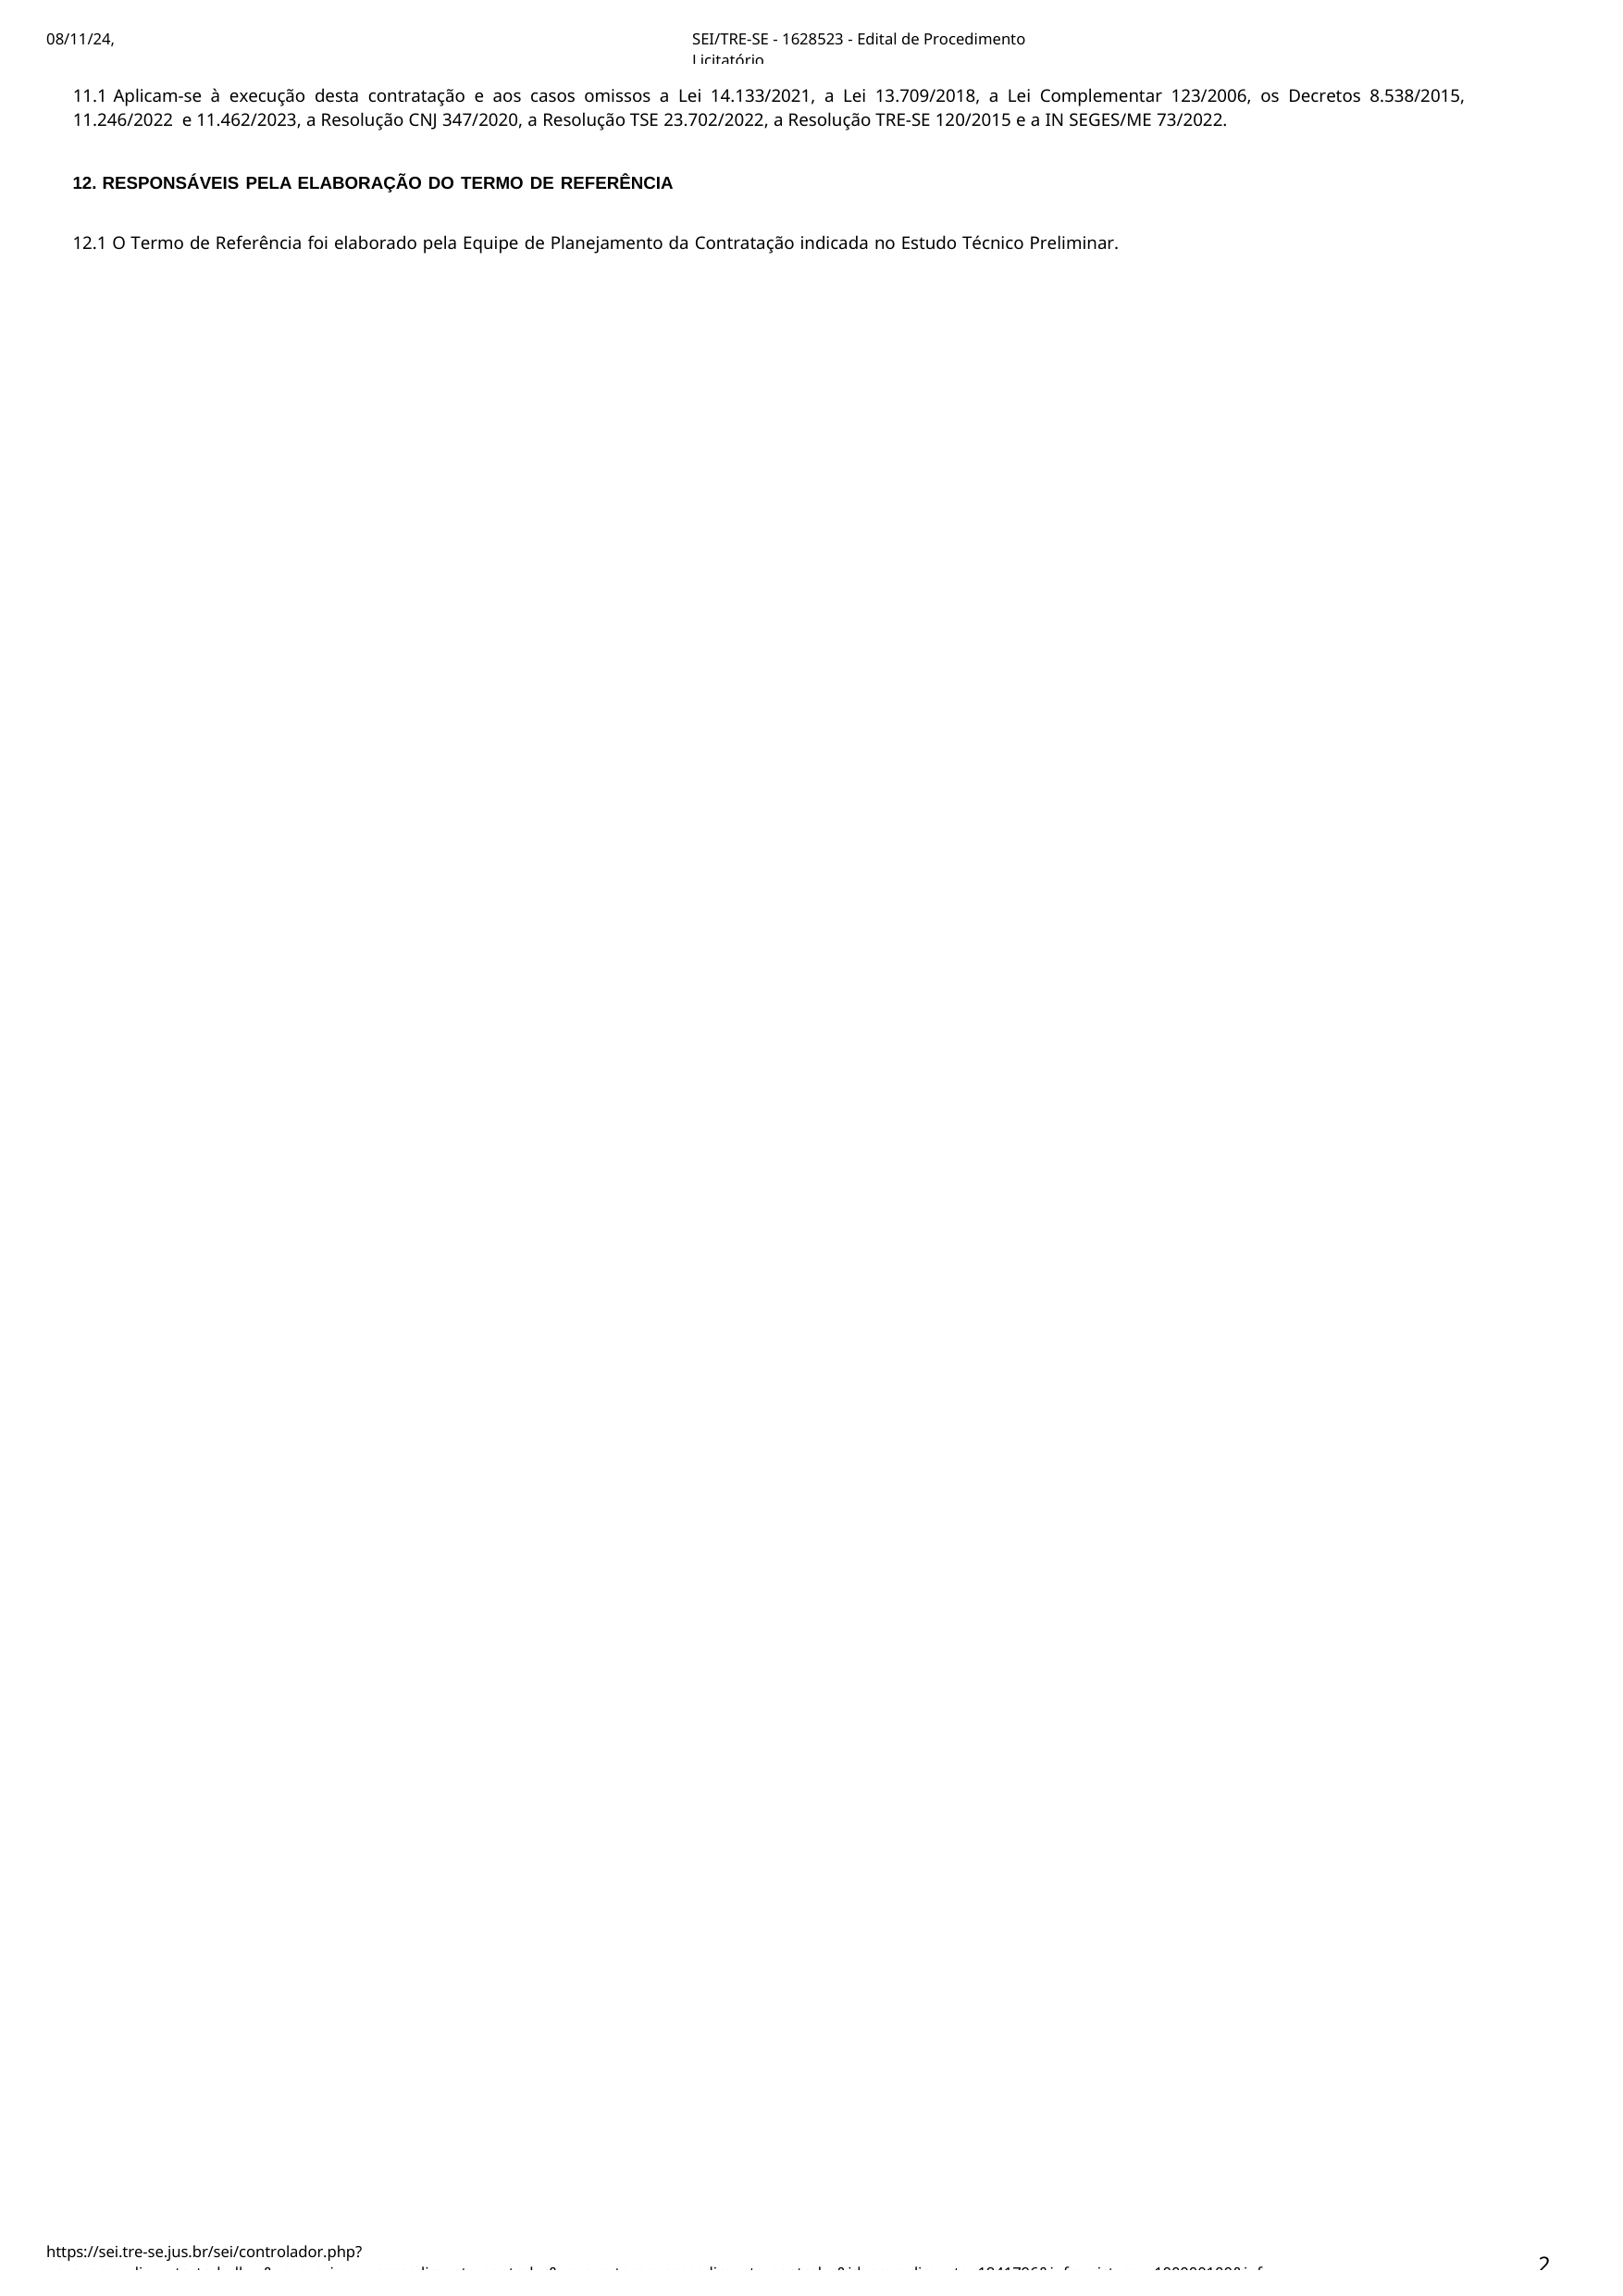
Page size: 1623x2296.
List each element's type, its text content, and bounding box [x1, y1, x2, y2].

list Aplicam-se à execução desta contratação e aos casos omissos a Lei 14.133/2021, a Lei 13.709/2018, a Lei Complementar 123/2006, os Decretos 8.538/2015, 11.246/2022 e 11.462/2023, a Resolução CNJ 347/2020, a Resolução TSE 23.702/2022, a Resolução TRE-SE 120/2015 e a IN SEGES/ME 73/2022. [72, 84, 1552, 131]
subtitle RESPONSÁVEIS PELA ELABORAÇÃO DO TERMO DE REFERÊNCIA [72, 173, 1579, 192]
list O Termo de Referência foi elaborado pela Equipe de Planejamento da Contratação indicada no Estudo Técnico Preliminar. [72, 230, 1579, 254]
